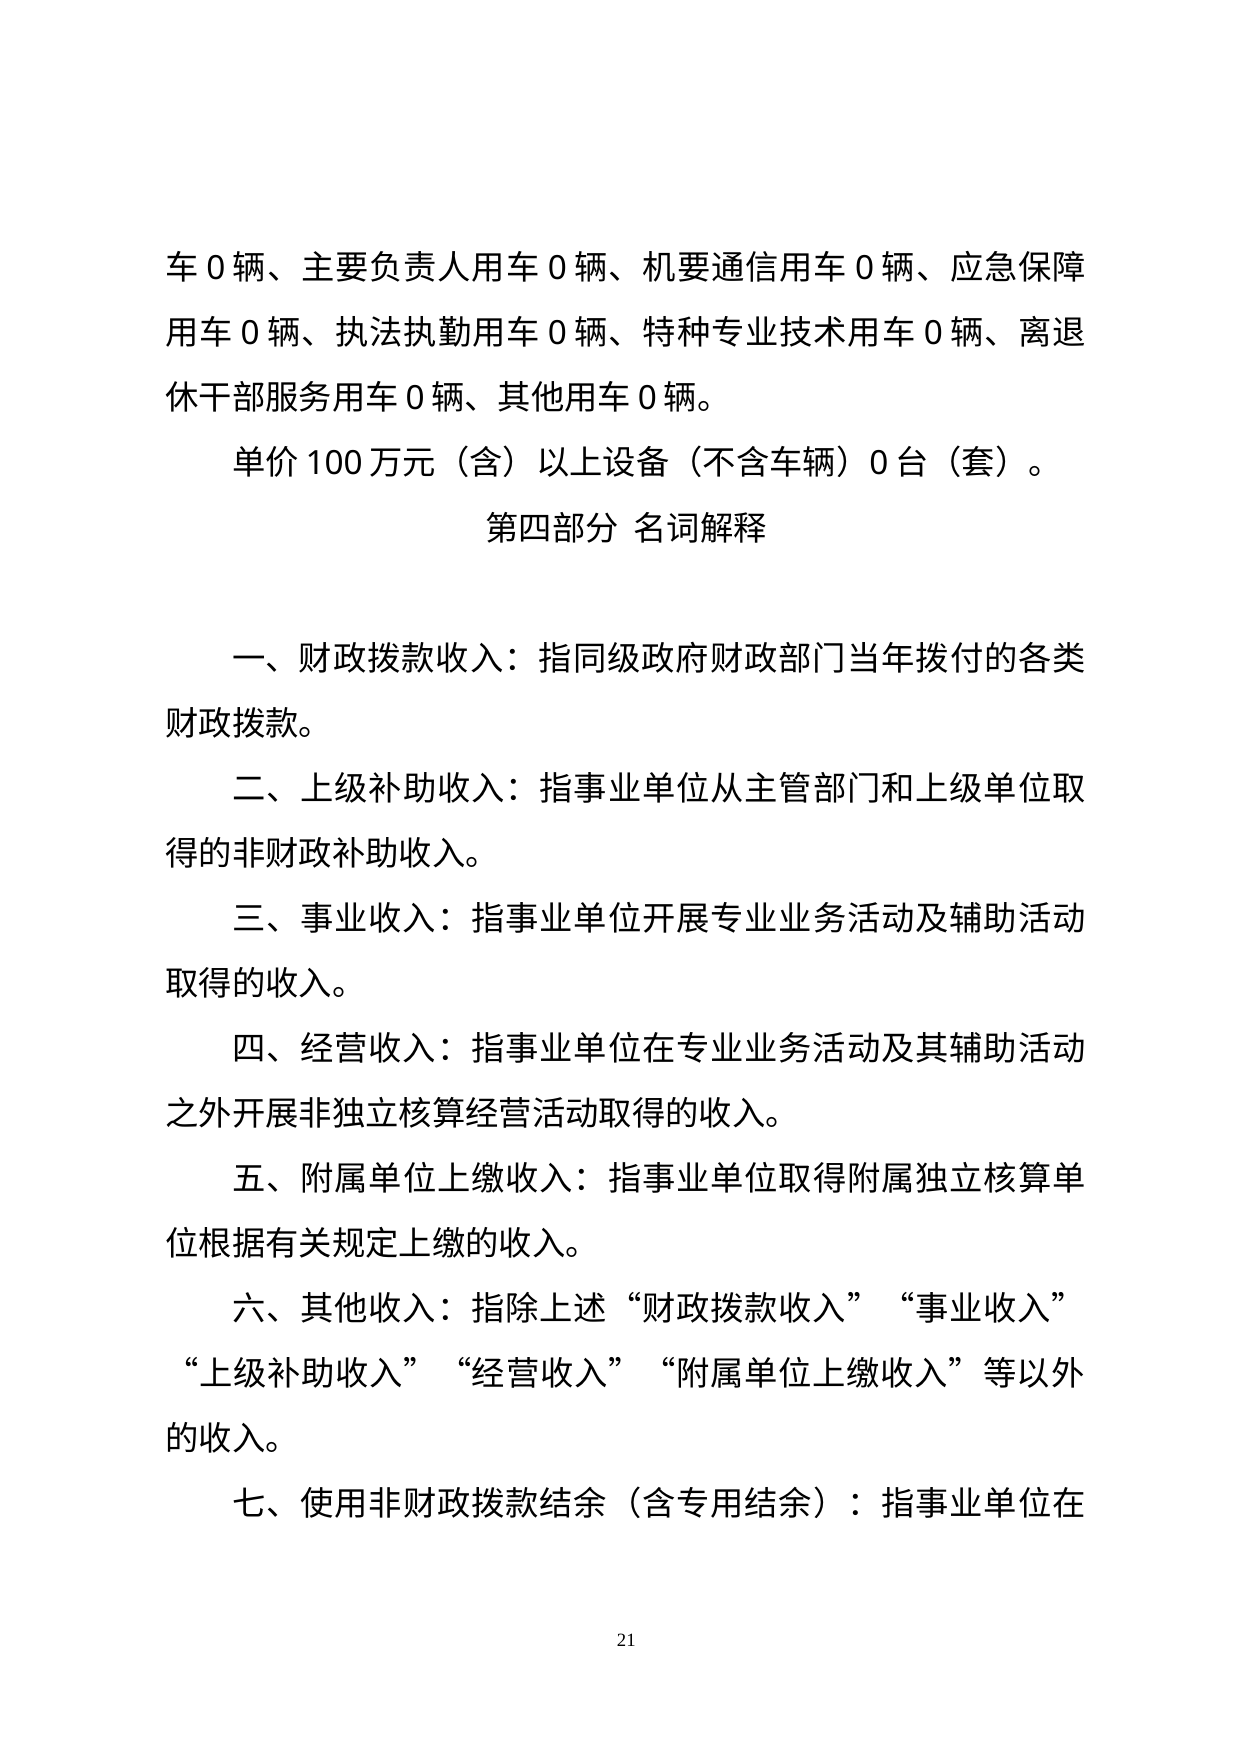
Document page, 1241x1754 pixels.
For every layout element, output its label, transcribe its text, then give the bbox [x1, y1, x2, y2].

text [165, 233, 1087, 428]
list 财政拨款收入：指同级政府财政部门当年拨付的各类财政拨款。 [165, 623, 1087, 753]
text 四、经营收入：指事业单位在专业业务活动及其辅助活动之外开展非独立核算经营活动取得的收入。 [165, 1013, 1087, 1143]
text 六、其他收入：指除上述“财政拨款收入”“事业收入”“上级补助收入”“经营收入”“附属单位上缴收入”等以外的收入。 [165, 1273, 1087, 1468]
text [165, 1468, 1087, 1533]
text 单价100万元（含）以上设备（不含车辆）0台（套）。 [165, 428, 1087, 493]
text 三、事业收入：指事业单位开展专业业务活动及辅助活动取得的收入。 [165, 883, 1087, 1013]
text 第四部分 名词解释 [165, 493, 1087, 558]
text 二、上级补助收入：指事业单位从主管部门和上级单位取得的非财政补助收入。 [165, 753, 1087, 883]
text 五、附属单位上缴收入：指事业单位取得附属独立核算单位根据有关规定上缴的收入。 [165, 1143, 1087, 1273]
